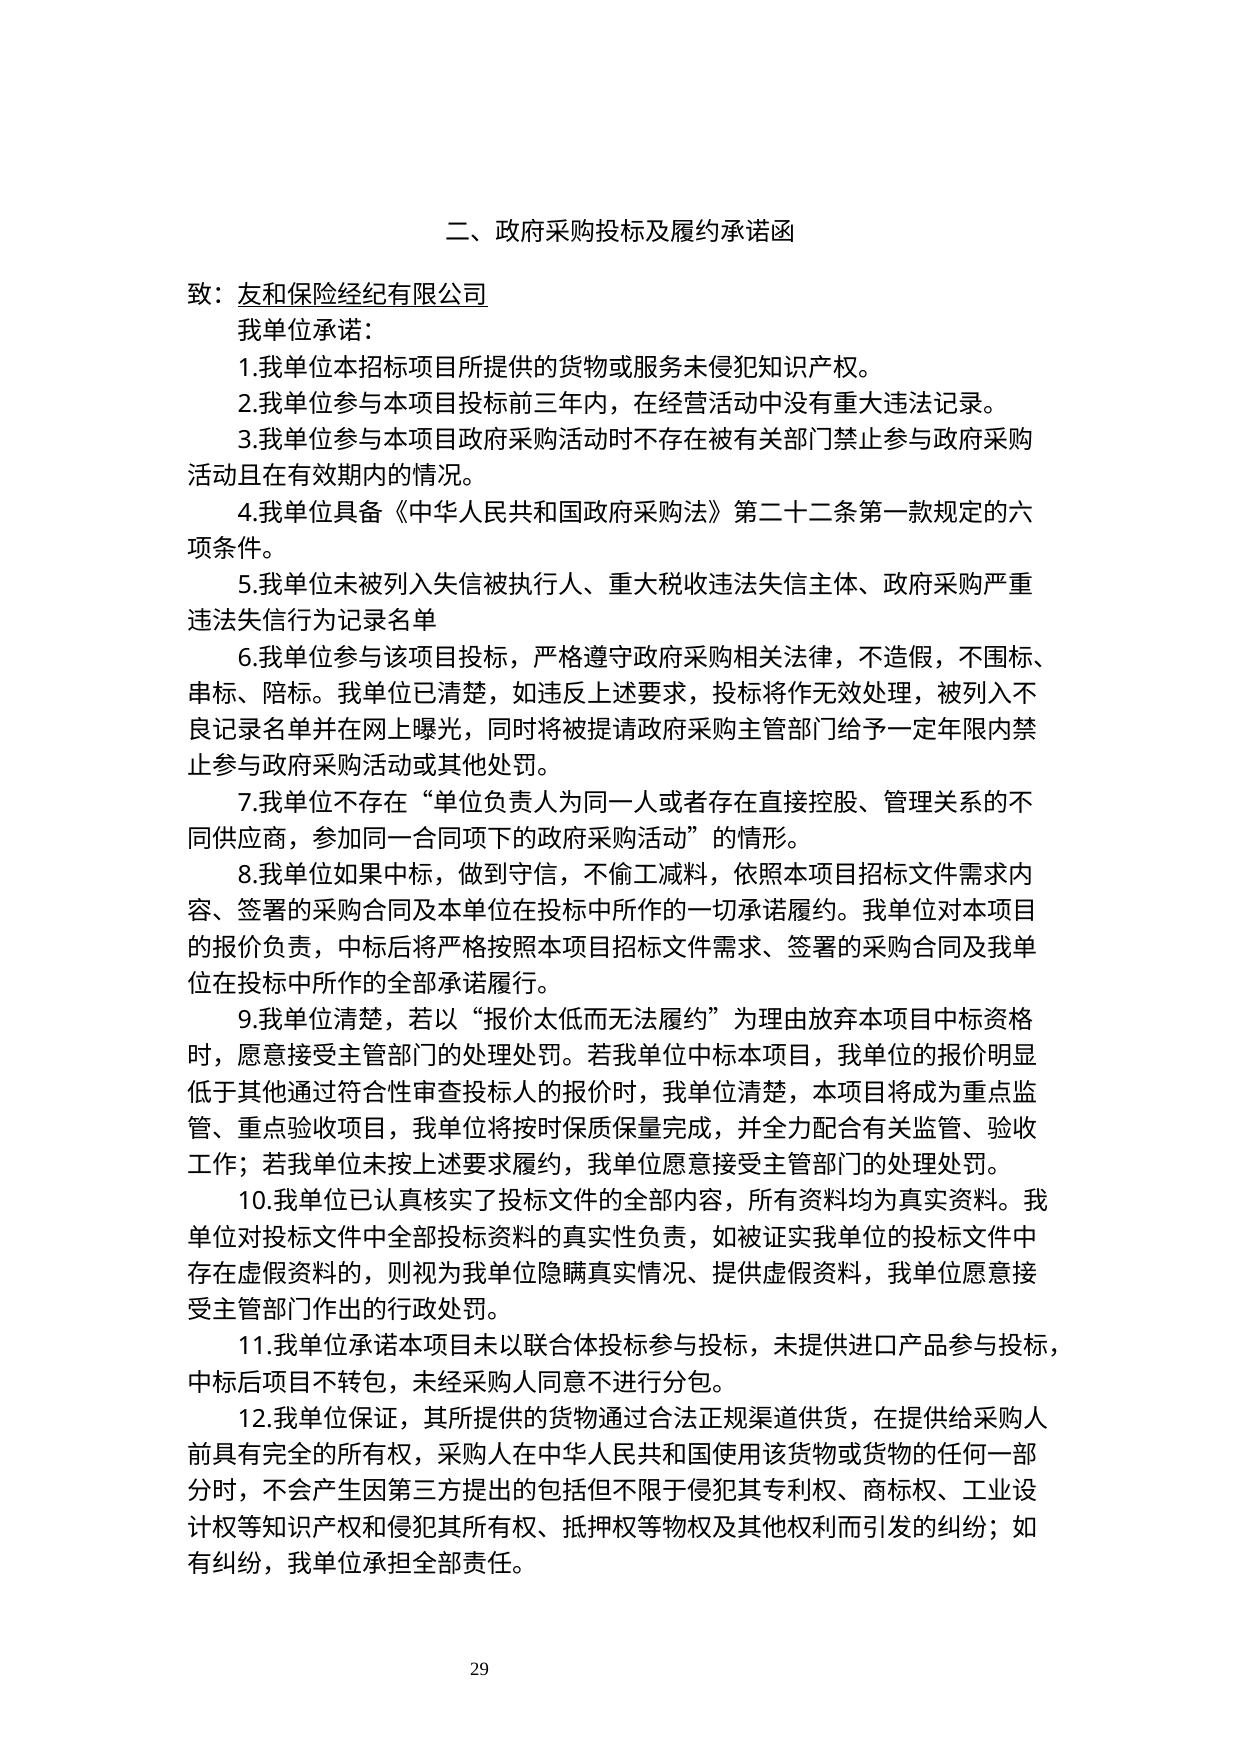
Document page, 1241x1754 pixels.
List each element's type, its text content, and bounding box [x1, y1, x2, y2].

text 10.我单位已认真核实了投标文件的全部内容，所有资料均为真实资料。我单位对投标文件中全部投标资料的真实性负责，如被证实我单位的投标文件中存在虚假资料的，则视为我单位隐瞒真实情况、提供虚假资料，我单位愿意接受主管部门作出的行政处罚。 [187, 1181, 1053, 1326]
text 4.我单位具备《中华人民共和国政府采购法》第二十二条第一款规定的六项条件。 [187, 492, 1053, 564]
text 12.我单位保证，其所提供的货物通过合法正规渠道供货，在提供给采购人前具有完全的所有权，采购人在中华人民共和国使用该货物或货物的任何一部分时，不会产生因第三方提出的包括但不限于侵犯其专利权、商标权、工业设计权等知识产权和侵犯其所有权、抵押权等物权及其他权利而引发的纠纷；如有纠纷，我单位承担全部责任。 [187, 1398, 1053, 1579]
text 5.我单位未被列入失信被执行人、重大税收违法失信主体、政府采购严重违法失信行为记录名单 [187, 564, 1053, 637]
subtitle 二、政府采购投标及履约承诺函 [187, 211, 1053, 247]
text 7.我单位不存在“单位负责人为同一人或者存在直接控股、管理关系的不同供应商，参加同一合同项下的政府采购活动”的情形。 [187, 782, 1053, 854]
text 1.我单位本招标项目所提供的货物或服务未侵犯知识产权。 [187, 347, 1053, 383]
text 9.我单位清楚，若以“报价太低而无法履约”为理由放弃本项目中标资格时，愿意接受主管部门的处理处罚。若我单位中标本项目，我单位的报价明显低于其他通过符合性审查投标人的报价时，我单位清楚，本项目将成为重点监管、重点验收项目，我单位将按时保质保量完成，并全力配合有关监管、验收工作；若我单位未按上述要求履约，我单位愿意接受主管部门的处理处罚。 [187, 999, 1053, 1181]
text 我单位承诺： [187, 311, 1138, 347]
text 3.我单位参与本项目政府采购活动时不存在被有关部门禁止参与政府采购活动且在有效期内的情况。 [187, 419, 1053, 492]
text 2.我单位参与本项目投标前三年内，在经营活动中没有重大违法记录。 [187, 383, 1053, 419]
text 6.我单位参与该项目投标，严格遵守政府采购相关法律，不造假，不围标、串标、陪标。我单位已清楚，如违反上述要求，投标将作无效处理，被列入不良记录名单并在网上曝光，同时将被提请政府采购主管部门给予一定年限内禁止参与政府采购活动或其他处罚。 [187, 637, 1053, 782]
text 8.我单位如果中标，做到守信，不偷工减料，依照本项目招标文件需求内容、签署的采购合同及本单位在投标中所作的一切承诺履约。我单位对本项目的报价负责，中标后将严格按照本项目招标文件需求、签署的采购合同及我单位在投标中所作的全部承诺履行。 [187, 854, 1053, 999]
text 11.我单位承诺本项目未以联合体投标参与投标，未提供进口产品参与投标，中标后项目不转包，未经采购人同意不进行分包。 [187, 1326, 1053, 1398]
text 致：友和保险经纪有限公司 [187, 274, 1053, 311]
